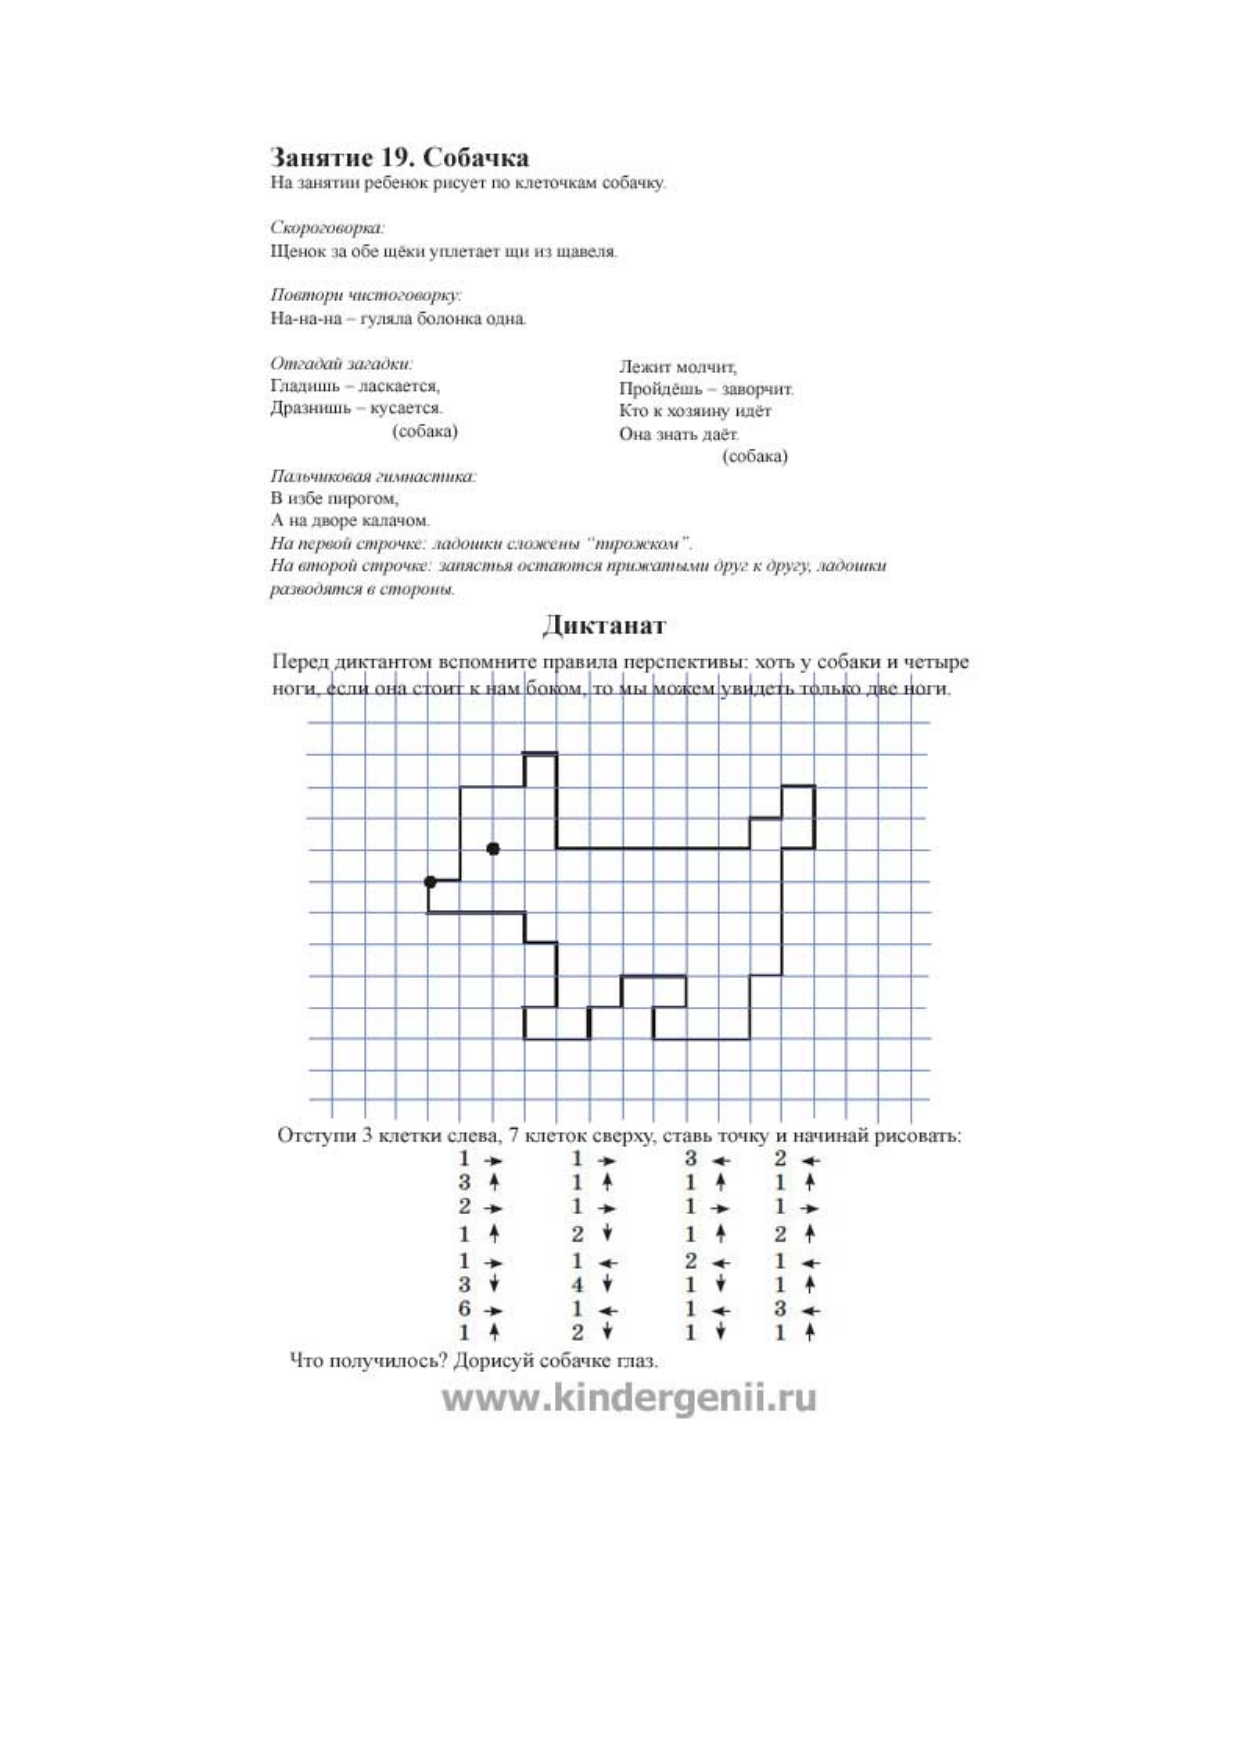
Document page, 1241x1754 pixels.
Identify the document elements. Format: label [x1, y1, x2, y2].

picture [177, 118, 1064, 1447]
